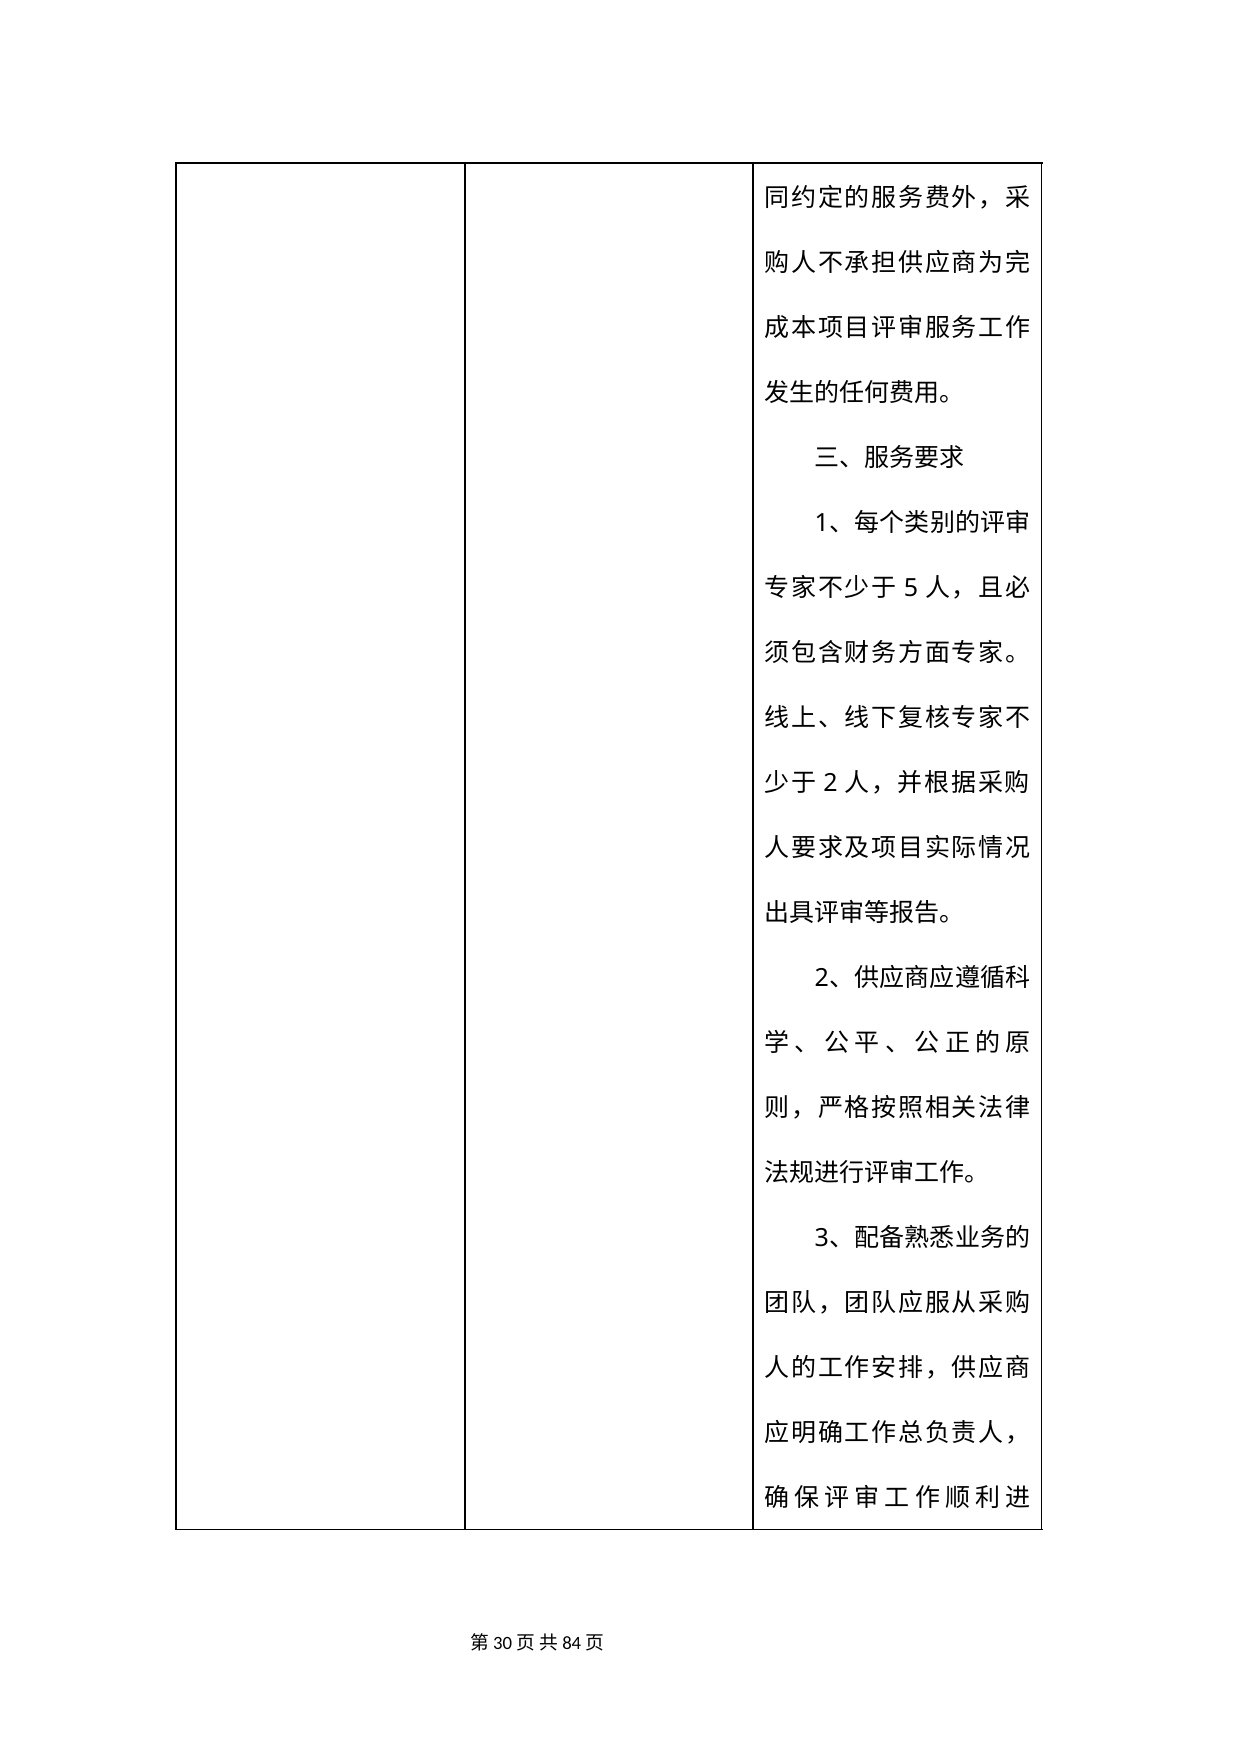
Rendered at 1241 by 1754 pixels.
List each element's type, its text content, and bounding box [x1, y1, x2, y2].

table_cell 1 [177, 164, 464, 1528]
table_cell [754, 164, 1041, 1528]
table_cell [466, 164, 752, 1528]
